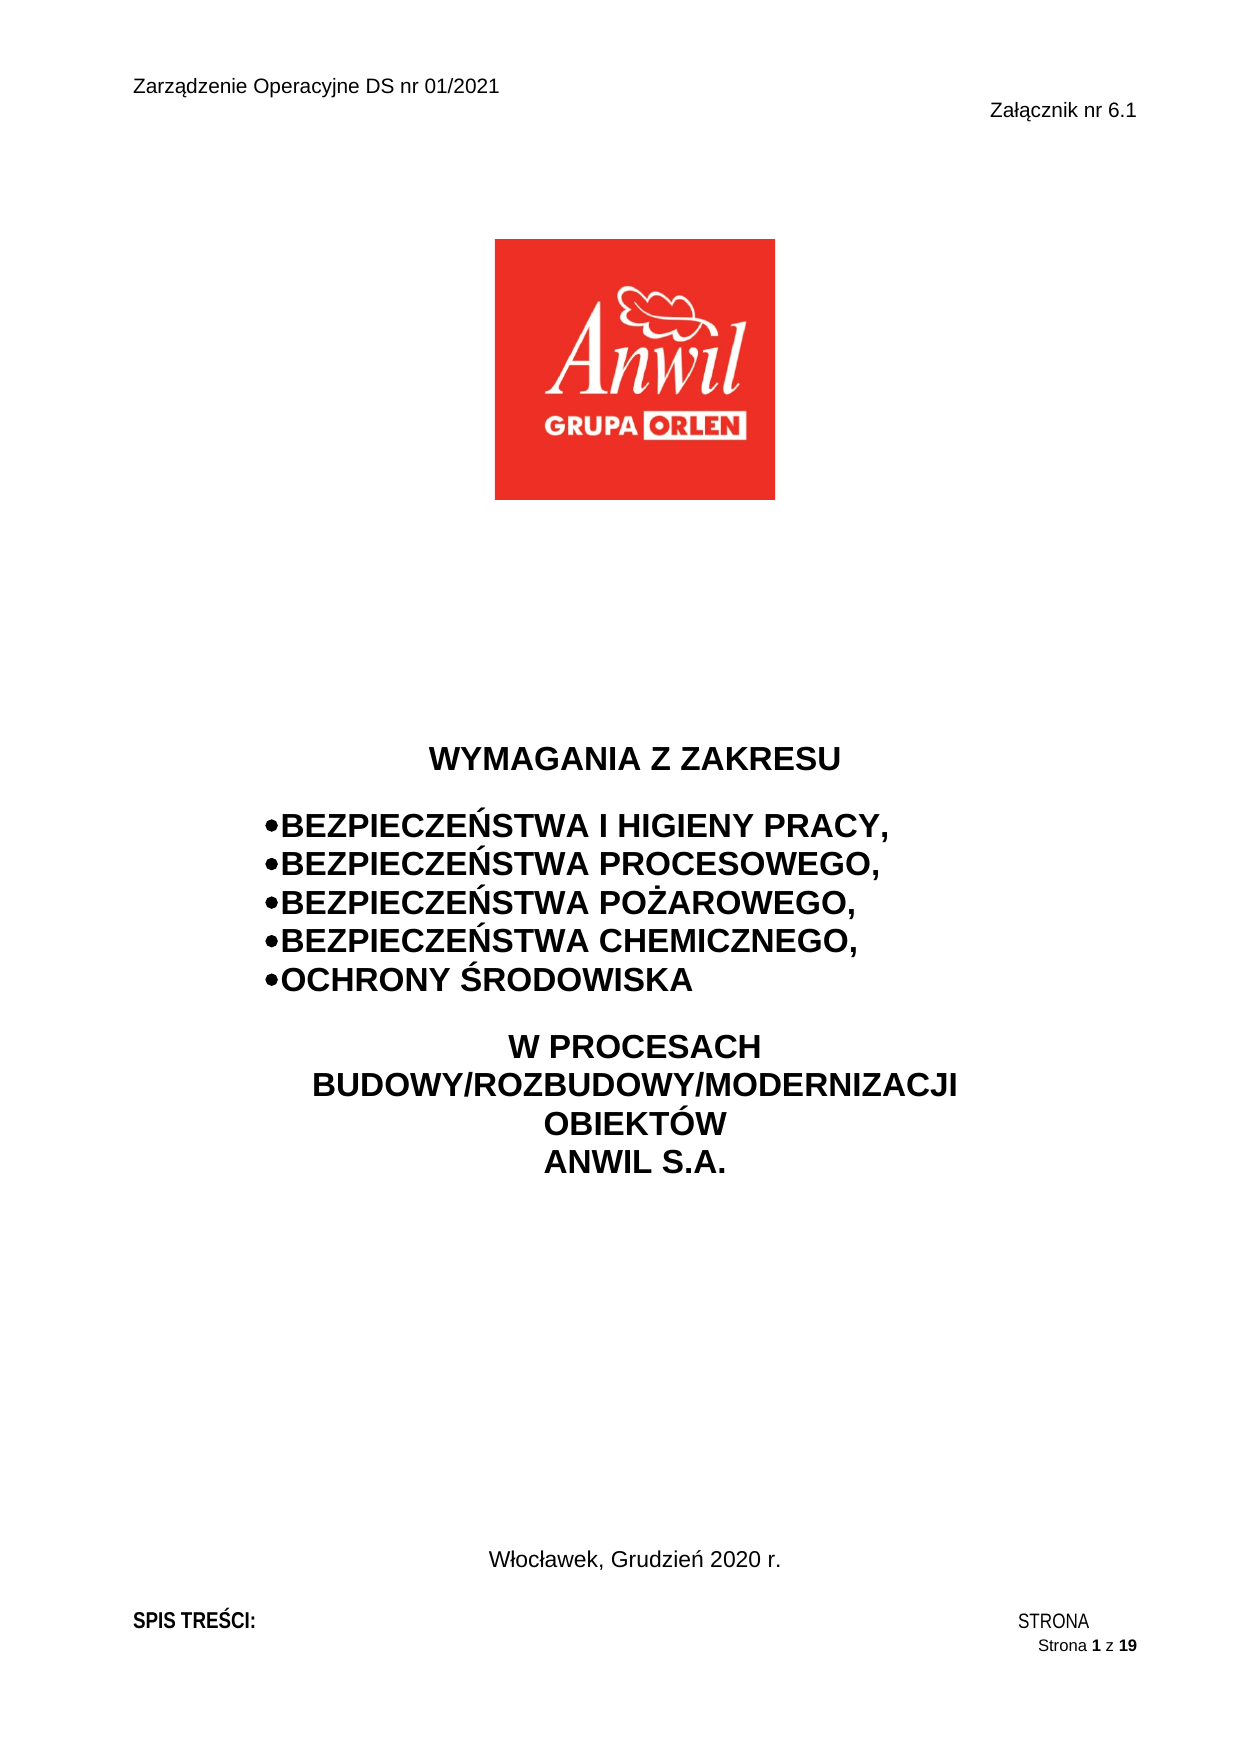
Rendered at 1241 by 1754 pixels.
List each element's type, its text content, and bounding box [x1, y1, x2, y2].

text ANWIL S.A. [133, 1142, 1137, 1180]
text OBIEKTÓW [133, 1103, 1137, 1142]
list OCHRONY ŚRODOWISKA [266, 960, 1137, 999]
list BEZPIECZEŃSTWA CHEMICZNEGO, [266, 922, 1137, 960]
text W PROCESACH [133, 1027, 1137, 1065]
list BEZPIECZEŃSTWA PROCESOWEGO, [266, 844, 1137, 883]
text SPIS TREŚCI: STRONA [133, 1597, 1137, 1636]
text WYMAGANIA Z ZAKRESU [133, 739, 1137, 778]
list BEZPIECZEŃSTWA POŻAROWEGO, [266, 883, 1137, 922]
list BEZPIECZEŃSTWA I HIGIENY PRACY, [266, 806, 1137, 844]
text Włocławek, Grudzień 2020 r. [133, 1546, 1137, 1572]
text BUDOWY/ROZBUDOWY/MODERNIZACJI [133, 1065, 1137, 1103]
picture [494, 239, 775, 500]
